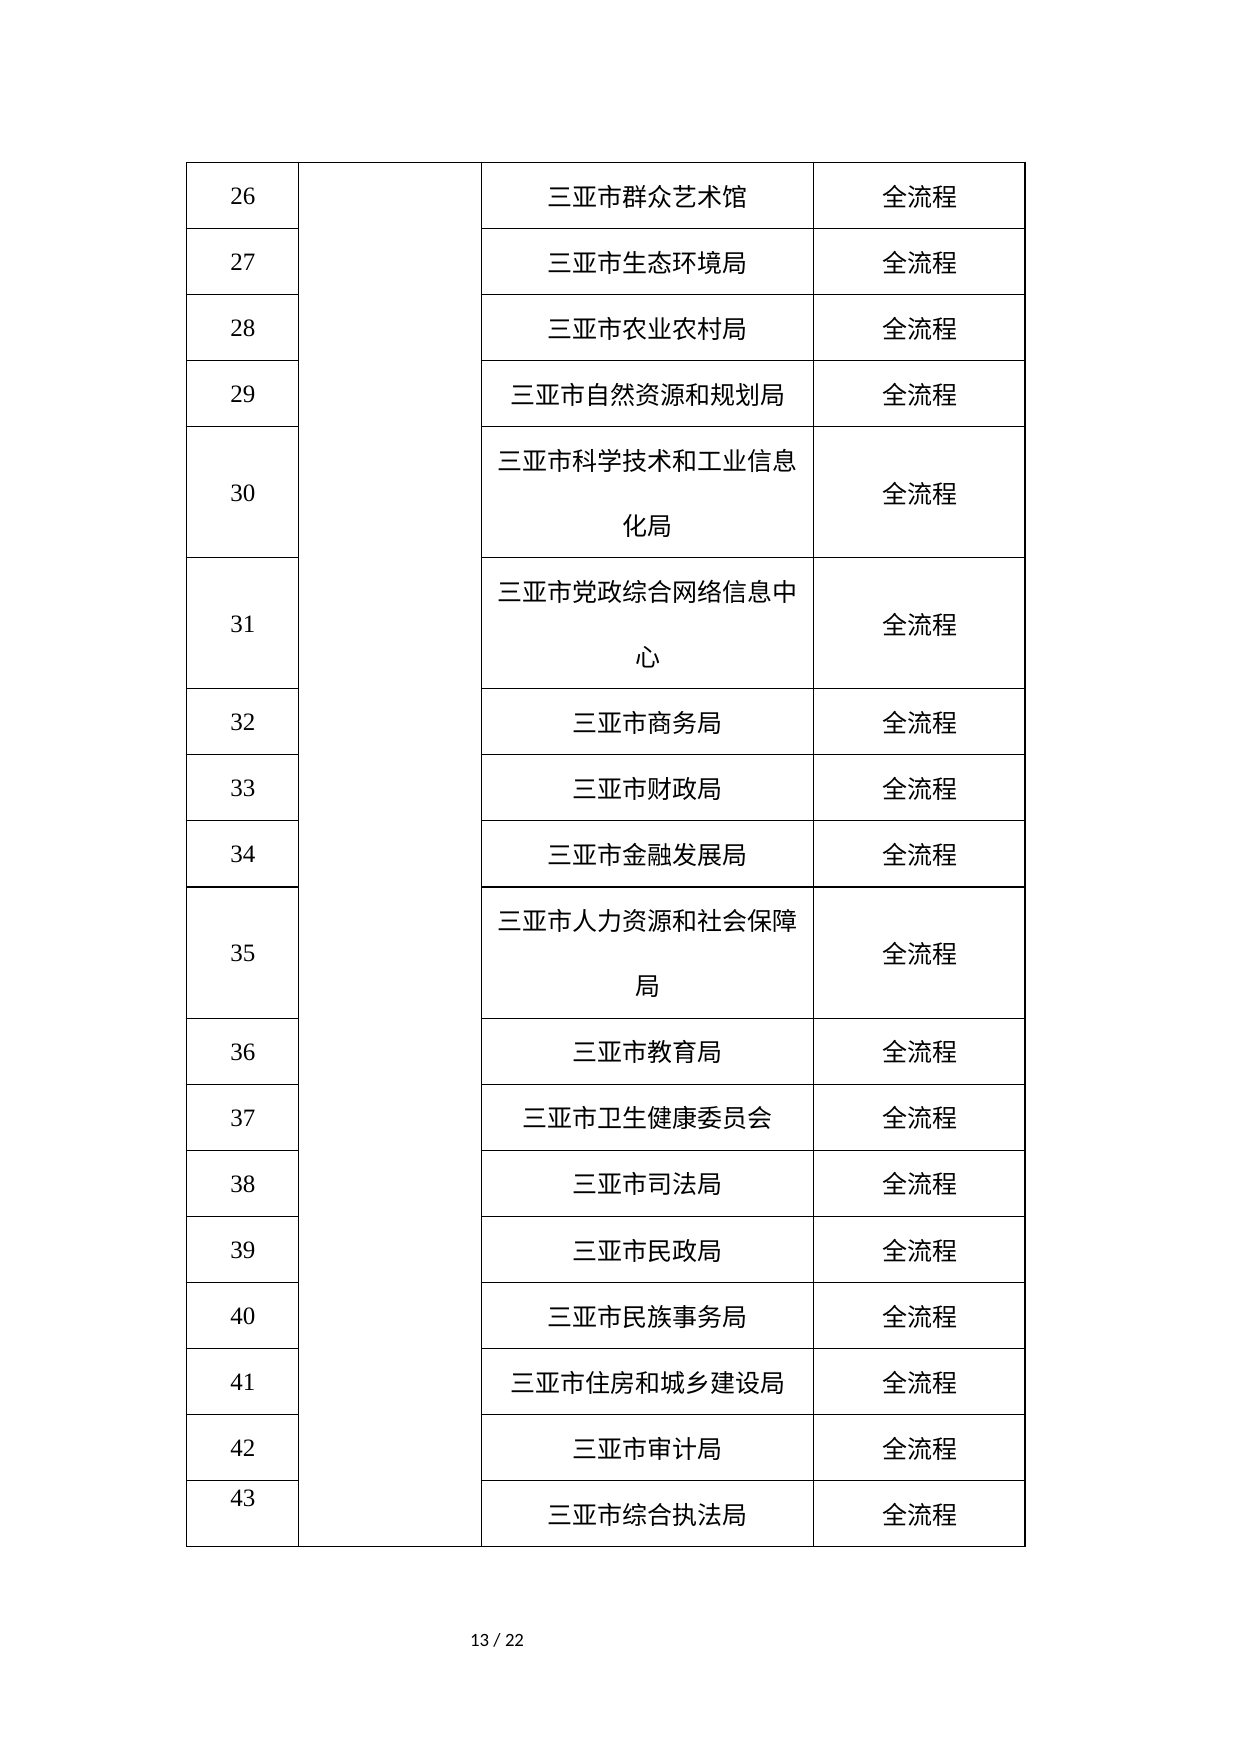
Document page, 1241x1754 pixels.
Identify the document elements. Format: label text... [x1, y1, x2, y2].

table_cell 三亚市审计局 [482, 1415, 813, 1480]
table_cell 38 [187, 1151, 298, 1216]
table_cell 三亚市民族事务局 [482, 1283, 813, 1348]
table_cell 全流程 [814, 1085, 1024, 1149]
table_cell 三亚市自然资源和规划局 [482, 361, 813, 426]
table_cell 33 [187, 755, 298, 820]
table_cell 全流程 [814, 427, 1024, 557]
table_cell 43 [187, 1481, 298, 1546]
table_cell 三亚市卫生健康委员会 [482, 1085, 813, 1149]
table_cell 32 [187, 689, 298, 754]
table_cell 42 [187, 1415, 298, 1480]
table_cell 三亚市农业农村局 [482, 295, 813, 360]
table_cell 29 [187, 361, 298, 426]
table_cell 三亚市科学技术和工业信息化局 [482, 427, 813, 557]
table_cell 三亚市生态环境局 [482, 229, 813, 294]
table_cell 37 [187, 1085, 298, 1149]
table_cell 全流程 [814, 361, 1024, 426]
table_cell 全流程 [814, 821, 1024, 886]
table_cell 40 [187, 1283, 298, 1348]
table_cell 全流程 [814, 163, 1024, 228]
table_cell 全流程 [814, 558, 1024, 688]
table_cell 三亚市教育局 [482, 1019, 813, 1083]
table_cell 全流程 [814, 1349, 1024, 1414]
table_cell 三亚市综合执法局 [482, 1481, 813, 1546]
table_cell 全流程 [814, 1019, 1024, 1083]
table_cell 全流程 [814, 888, 1024, 1017]
table_cell 全流程 [814, 1283, 1024, 1348]
table_cell 31 [187, 558, 298, 688]
table_cell 41 [187, 1349, 298, 1414]
table_cell 27 [187, 229, 298, 294]
table_cell 全流程 [814, 689, 1024, 754]
table_cell 三亚市群众艺术馆 [482, 163, 813, 228]
table_cell 三亚市商务局 [482, 689, 813, 754]
table_cell 30 [187, 427, 298, 557]
table_cell 35 [187, 888, 298, 1017]
table_cell 三亚市民政局 [482, 1217, 813, 1282]
table_cell 全流程 [814, 229, 1024, 294]
table_cell 26 [187, 163, 298, 228]
table_cell 全流程 [814, 1151, 1024, 1216]
table_cell 34 [187, 821, 298, 886]
table_cell 全流程 [814, 755, 1024, 820]
table_cell 三亚市住房和城乡建设局 [482, 1349, 813, 1414]
table_cell 全流程 [814, 1415, 1024, 1480]
table_cell 三亚市司法局 [482, 1151, 813, 1216]
table_cell 39 [187, 1217, 298, 1282]
table_cell 三亚市党政综合网络信息中心 [482, 558, 813, 688]
table_cell 36 [187, 1019, 298, 1083]
table_cell 三亚市金融发展局 [482, 821, 813, 886]
table_cell 全流程 [814, 1217, 1024, 1282]
table_cell 全流程 [814, 1481, 1024, 1546]
table_cell 三亚市财政局 [482, 755, 813, 820]
table_cell 三亚市人力资源和社会保障局 [482, 888, 813, 1017]
table_cell 28 [187, 295, 298, 360]
table_cell 全流程 [814, 295, 1024, 360]
